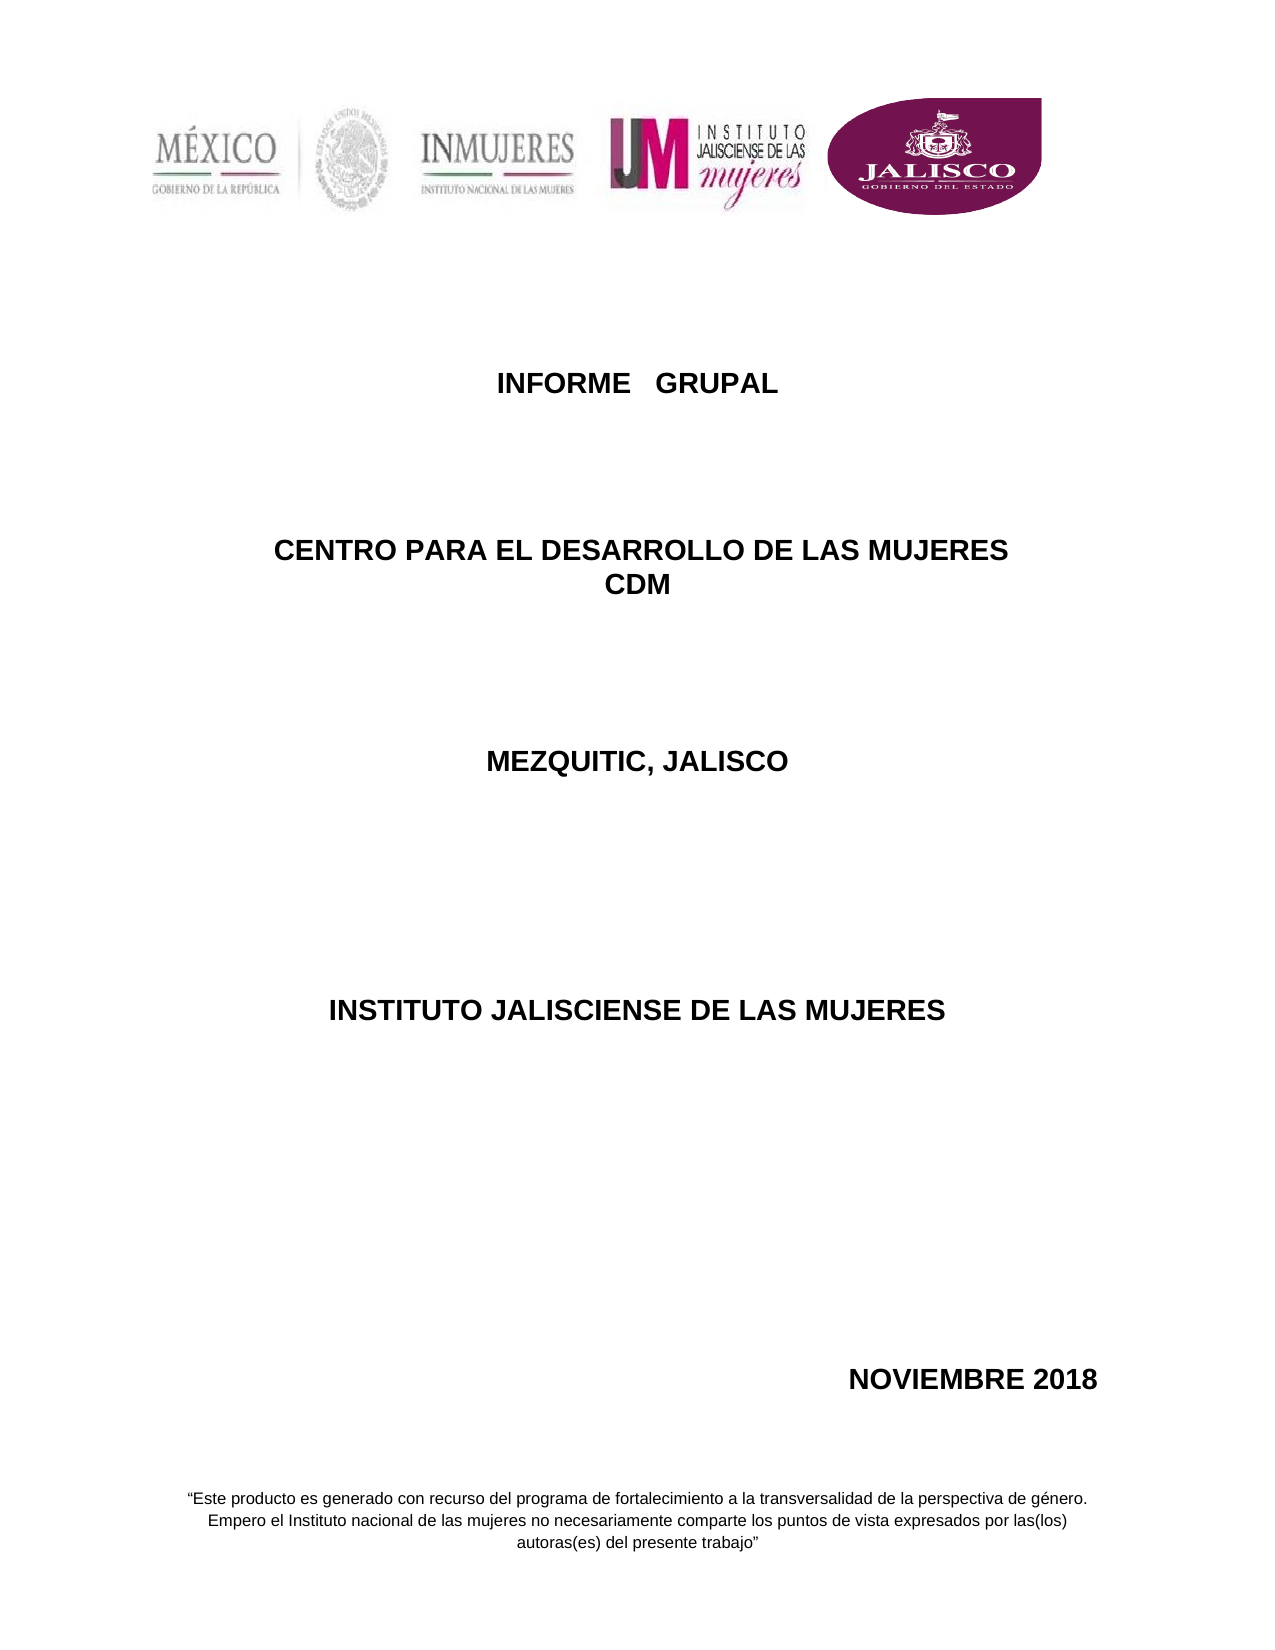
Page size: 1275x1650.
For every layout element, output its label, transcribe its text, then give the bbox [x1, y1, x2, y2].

text INSTITUTO JALISCIENSE DE LAS MUJERES [177, 993, 1098, 1027]
text INFORME GRUPAL [177, 366, 1098, 399]
text NOVIEMBRE 2018 [177, 1362, 1098, 1396]
text CENTRO PARA EL DESARROLLO DE LAS MUJERES [177, 533, 1098, 567]
text MEZQUITIC, JALISCO [177, 744, 1098, 778]
text CDM [177, 567, 1098, 601]
picture [152, 98, 1042, 215]
